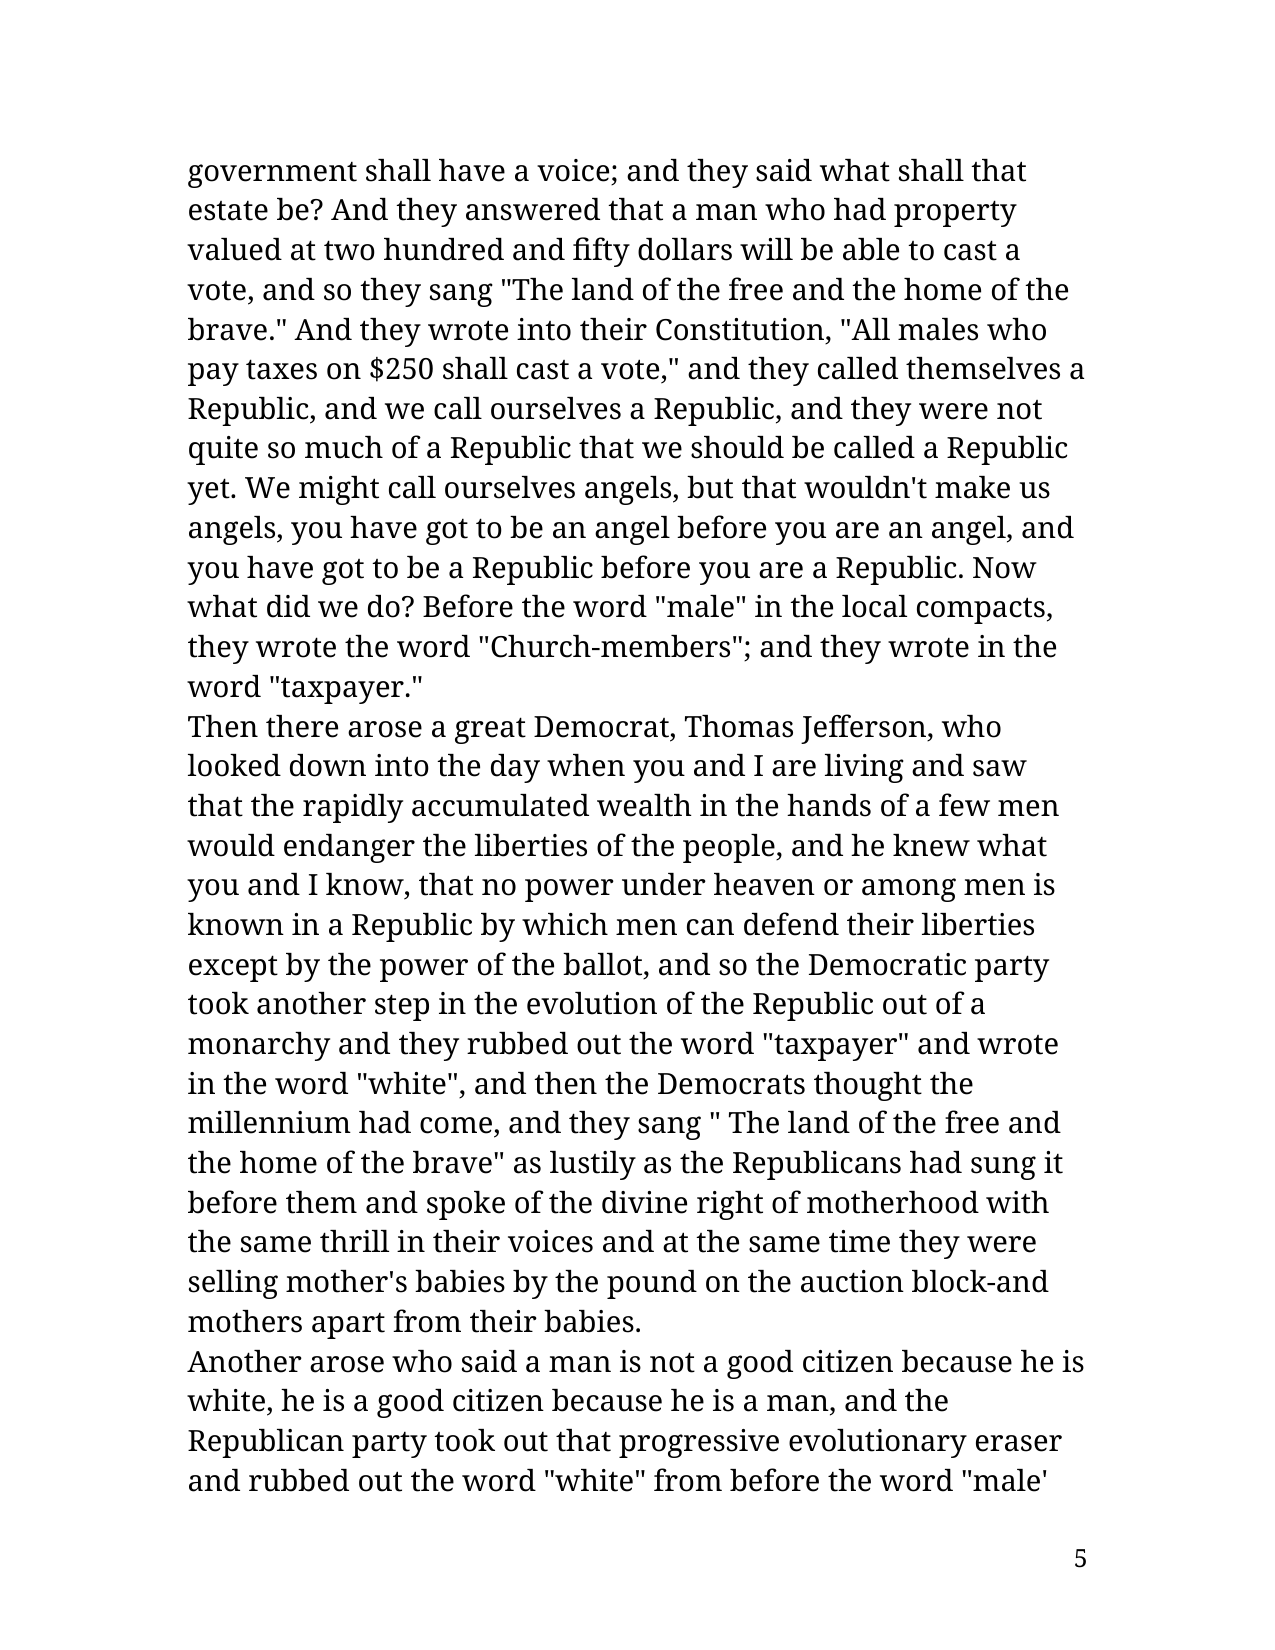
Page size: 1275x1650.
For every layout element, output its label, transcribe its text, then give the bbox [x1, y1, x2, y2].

text Then there arose a great Democrat, Thomas Jefferson, who looked down into the day when you and I are living and saw that the rapidly accumulated wealth in the hands of a few men would endanger the liberties of the people, and he knew what you and I know, that no power under heaven or among men is known in a Republic by which men can defend their liberties except by the power of the ballot, and so the Democratic party took another step in the evolution of the Republic out of a monarchy and they rubbed out the word "taxpayer" and wrote in the word "white", and then the Democrats thought the millennium had come, and they sang " The land of the free and the home of the brave" as lustily as the Republicans had sung it before them and spoke of the divine right of motherhood with the same thrill in their voices and at the same time they were selling mother's babies by the pound on the auction block-and mothers apart from their babies. [187, 706, 1087, 1341]
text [187, 150, 1087, 706]
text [187, 1341, 1087, 1500]
